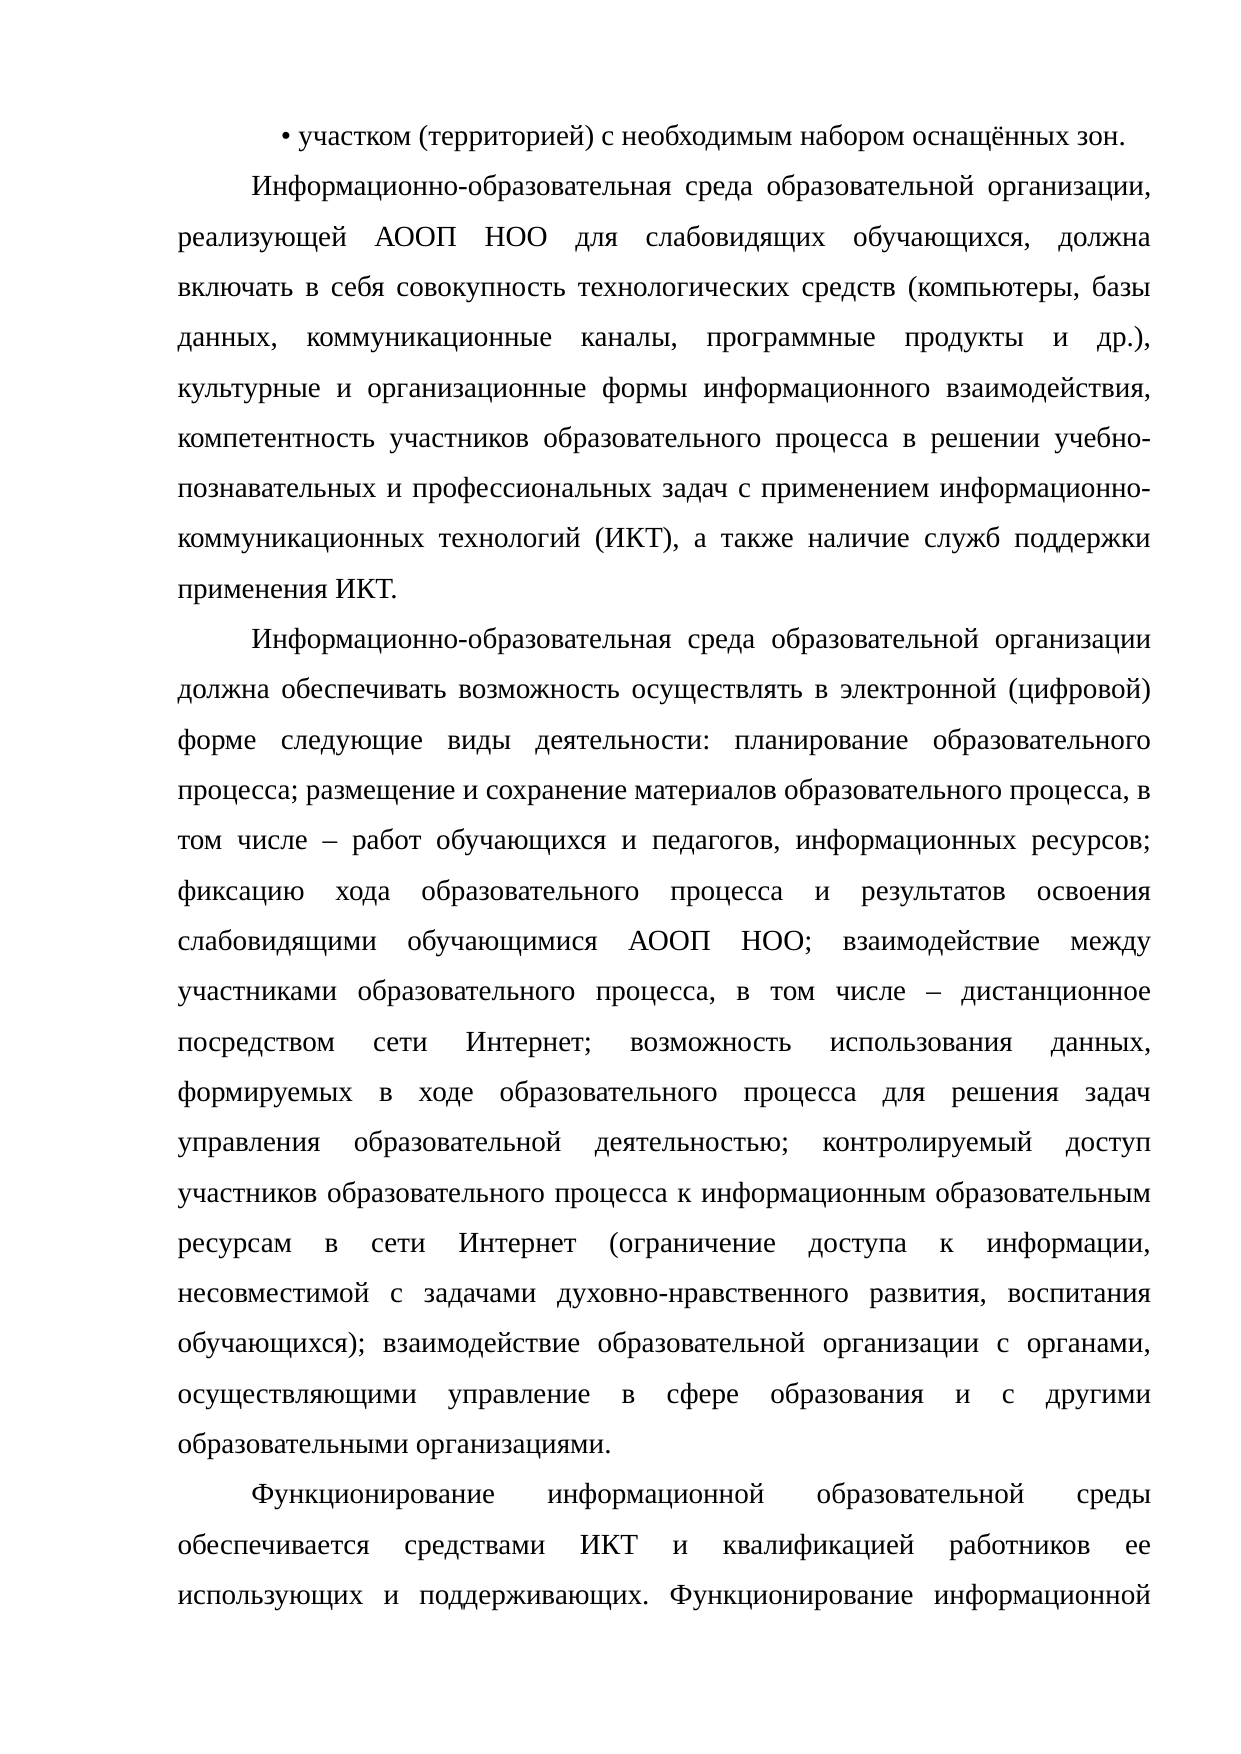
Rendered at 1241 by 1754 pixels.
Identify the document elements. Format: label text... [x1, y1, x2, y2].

text Информационно-образовательная среда образовательной организации, реализующей АООП НОО для слабовидящих обучающихся, должна включать в себя совокупность технологических средств (компьютеры, базы данных, коммуникационные каналы, программные продукты и др.), культурные и организационные формы информационного взаимодействия, компетентность участников образовательного процесса в решении учебно-познавательных и профессиональных задач с применением информационно-коммуникационных технологий (ИКТ), а также наличие служб поддержки применения ИКТ. [177, 168, 1152, 604]
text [177, 1477, 1152, 1611]
text Информационно-образовательная среда образовательной организации должна обеспечивать возможность осуществлять в электронной (цифровой) форме следующие виды деятельности: планирование образовательного процесса; размещение и сохранение материалов образовательного процесса, в том числе – работ обучающихся и педагогов, информационных ресурсов; фиксацию хода образовательного процесса и результатов освоения слабовидящими обучающимися АООП НОО; взаимодействие между участниками образовательного процесса, в том числе – дистанционное посредством сети Интернет; возможность использования данных, формируемых в ходе образовательного процесса для решения задач управления образовательной деятельностью; контролируемый доступ участников образовательного процесса к информационным образовательным ресурсам в сети Интернет (ограничение доступа к информации, несовместимой с задачами духовно-нравственного развития, воспитания обучающихся); взаимодействие образовательной организации с органами, осуществляющими управление в сфере образования и с другими образовательными организациями. [177, 621, 1152, 1460]
text • участком (территорией) с необходимым набором оснащённых зон. [177, 118, 1152, 152]
